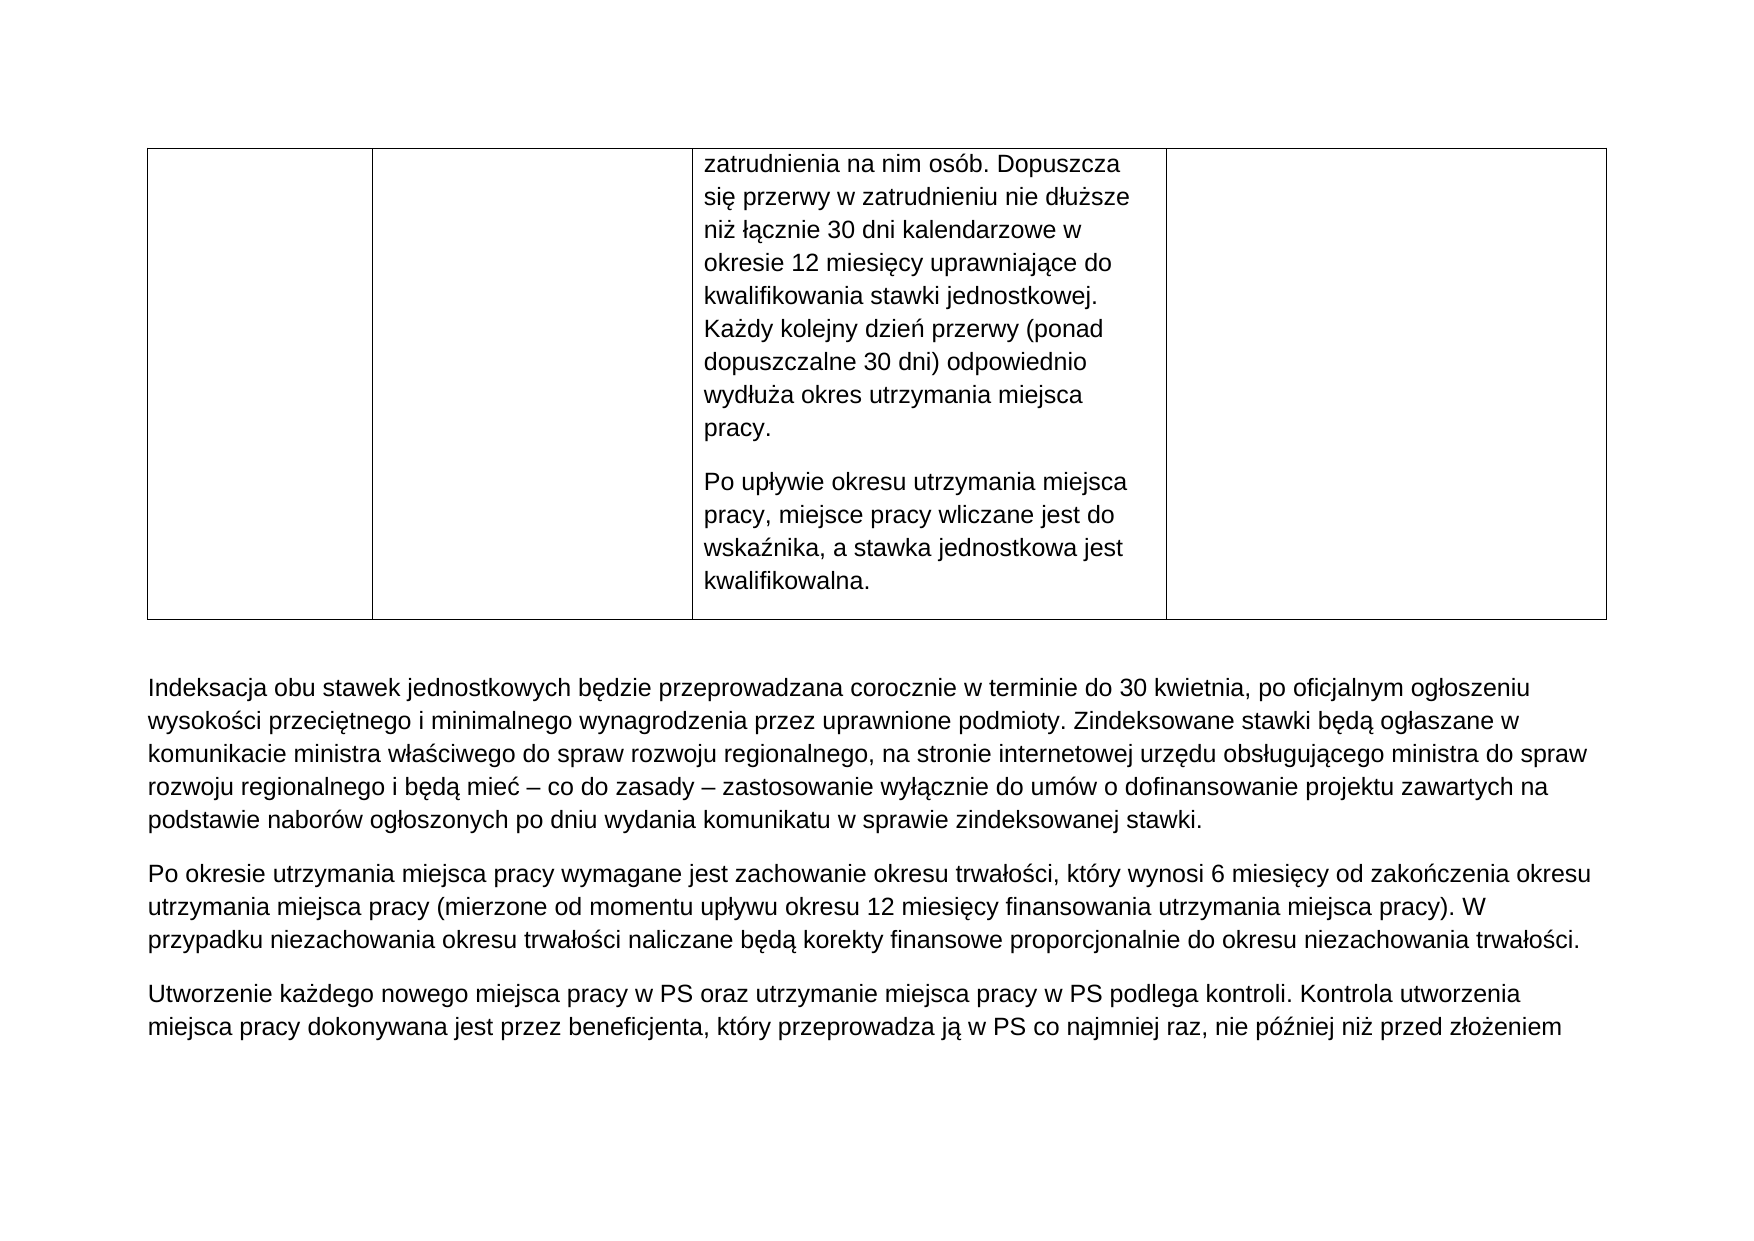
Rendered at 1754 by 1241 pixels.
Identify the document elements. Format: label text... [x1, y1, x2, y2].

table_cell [148, 149, 372, 619]
text Po okresie utrzymania miejsca pracy wymagane jest zachowanie okresu trwałości, który wynosi 6 miesięcy od zakończenia okresu utrzymania miejsca pracy (mierzone od momentu upływu okresu 12 miesięcy finansowania utrzymania miejsca pracy). W przypadku niezachowania okresu trwałości naliczane będą korekty finansowe proporcjonalnie do okresu niezachowania trwałości. [148, 859, 1606, 954]
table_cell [373, 149, 692, 619]
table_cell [693, 149, 1166, 619]
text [148, 979, 1606, 1041]
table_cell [1167, 149, 1606, 619]
text Indeksacja obu stawek jednostkowych będzie przeprowadzana corocznie w terminie do 30 kwietnia, po oficjalnym ogłoszeniu wysokości przeciętnego i minimalnego wynagrodzenia przez uprawnione podmioty. Zindeksowane stawki będą ogłaszane w komunikacie ministra właściwego do spraw rozwoju regionalnego, na stronie internetowej urzędu obsługującego ministra do spraw rozwoju regionalnego i będą mieć – co do zasady – zastosowanie wyłącznie do umów o dofinansowanie projektu zawartych na podstawie naborów ogłoszonych po dniu wydania komunikatu w sprawie zindeksowanej stawki. [148, 673, 1606, 834]
